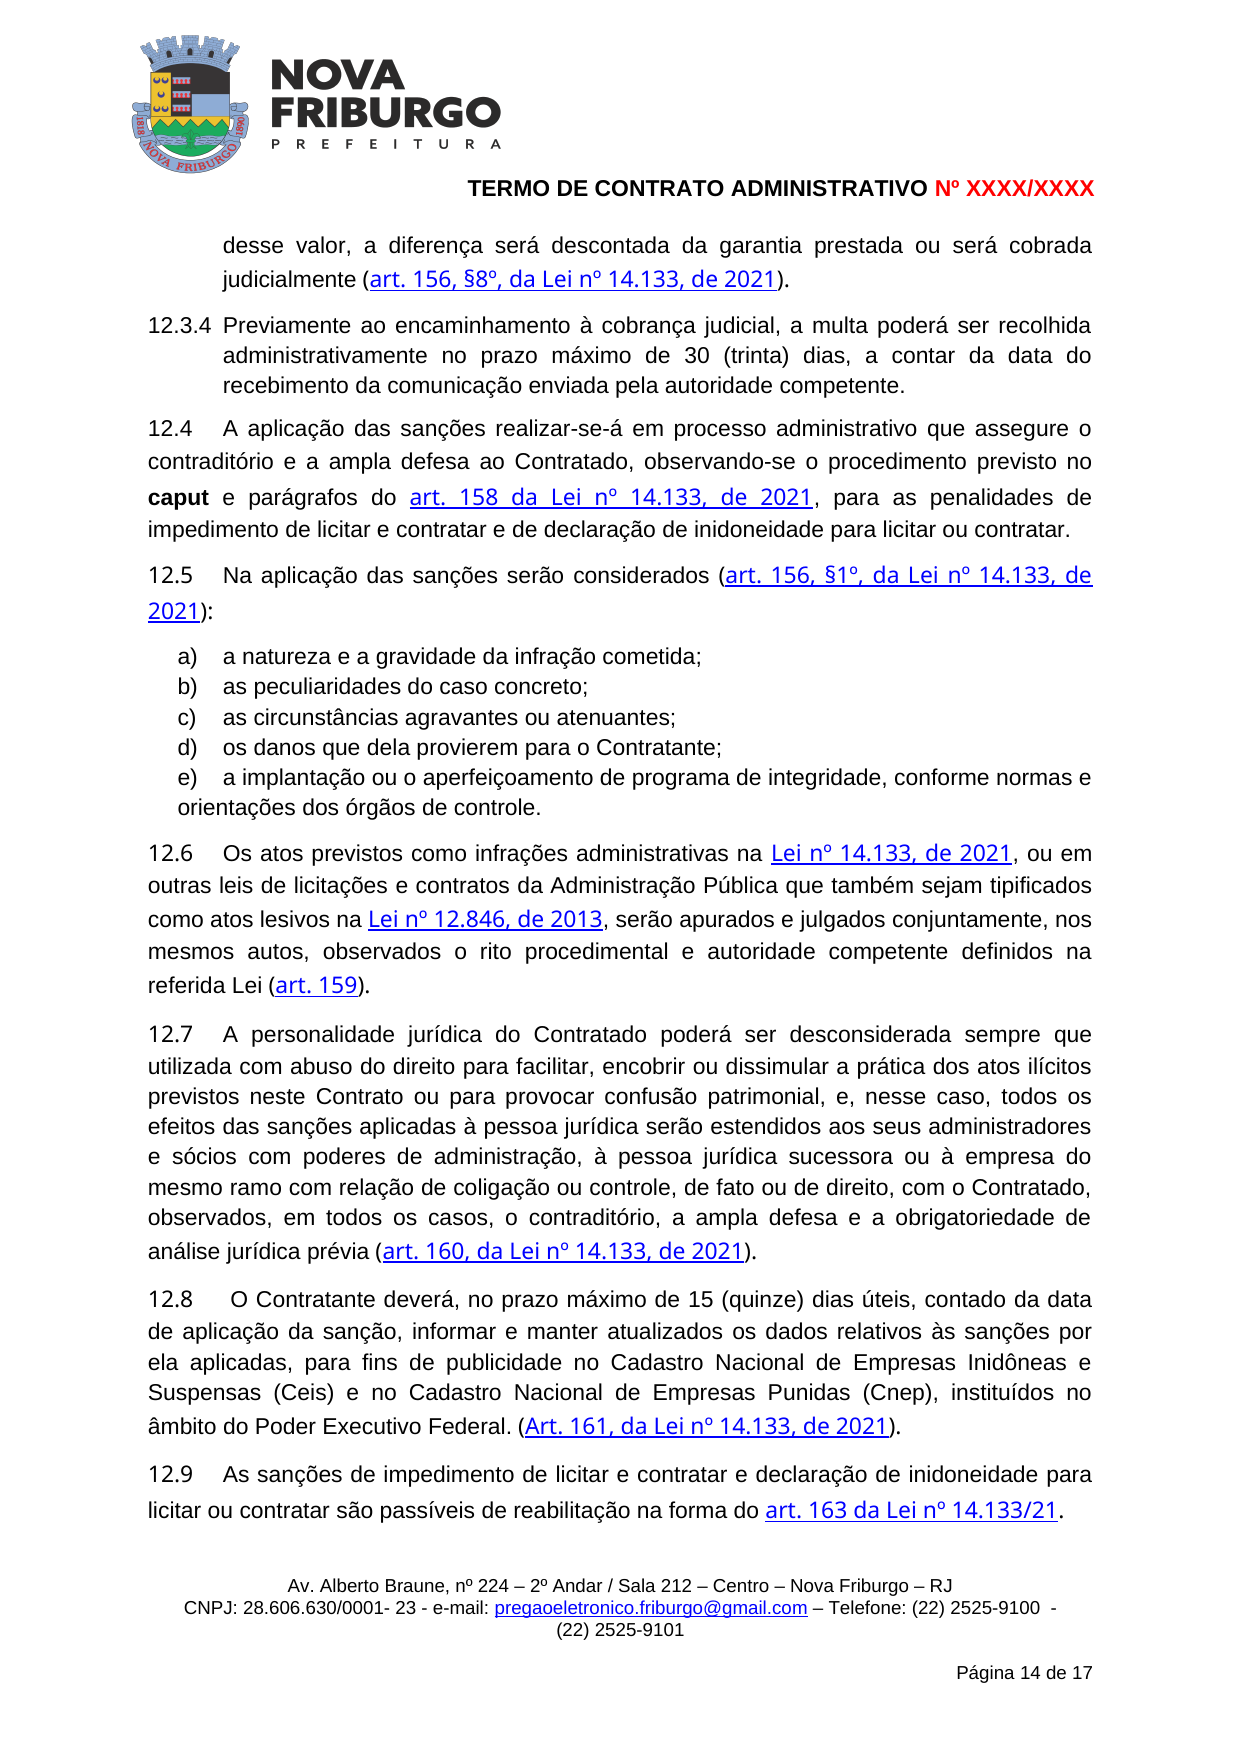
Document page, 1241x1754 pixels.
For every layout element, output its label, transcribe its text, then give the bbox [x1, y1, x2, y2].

list Previamente ao encaminhamento à cobrança judicial, a multa poderá ser recolhida administrativamente no prazo máximo de 30 (trinta) dias, a contar da data do recebimento da comunicação enviada pela autoridade competente. [148, 312, 1092, 398]
list a natureza e a gravidade da infração cometida; [177, 643, 1092, 669]
picture [118, 29, 515, 175]
list as circunstâncias agravantes ou atenuantes; [177, 703, 1092, 730]
list Os atos previstos como infrações administrativas na Lei nº 14.133, de 2021, ou em outras leis de licitações e contratos da Administração Pública que também sejam tipificados como atos lesivos na Lei nº 12.846, de 2013, serão apurados e julgados conjuntamente, nos mesmos autos, observados o rito procedimental e autoridade competente definidos na referida Lei (art. 159). [148, 837, 1092, 1000]
list as peculiaridades do caso concreto; [177, 673, 1092, 700]
list a implantação ou o aperfeiçoamento de programa de integridade, conforme normas e orientações dos órgãos de controle. [177, 764, 1092, 821]
list O Contratante deverá, no prazo máximo de 15 (quinze) dias úteis, contado da data de aplicação da sanção, informar e manter atualizados os dados relativos às sanções por ela aplicadas, para fins de publicidade no Cadastro Nacional de Empresas Inidôneas e Suspensas (Ceis) e no Cadastro Nacional de Empresas Punidas (Cnep), instituídos no âmbito do Poder Executivo Federal. (Art. 161, da Lei nº 14.133, de 2021). [148, 1283, 1092, 1441]
list A personalidade jurídica do Contratado poderá ser desconsiderada sempre que utilizada com abuso do direito para facilitar, encobrir ou dissimular a prática dos atos ilícitos previstos neste Contrato ou para provocar confusão patrimonial, e, nesse caso, todos os efeitos das sanções aplicadas à pessoa jurídica serão estendidos aos seus administradores e sócios com poderes de administração, à pessoa jurídica sucessora ou à empresa do mesmo ramo com relação de coligação ou controle, de fato ou de direito, com o Contratado, observados, em todos os casos, o contraditório, a ampla defesa e a obrigatoriedade de análise jurídica prévia (art. 160, da Lei nº 14.133, de 2021). [148, 1018, 1092, 1266]
list os danos que dela provierem para o Contratante; [177, 734, 1092, 760]
list As sanções de impedimento de licitar e contratar e declaração de inidoneidade para licitar ou contratar são passíveis de reabilitação na forma do art. 163 da Lei nº 14.133/21. [148, 1458, 1092, 1525]
list Na aplicação das sanções serão considerados (art. 156, §1º, da Lei nº 14.133, de 2021): [148, 559, 1092, 626]
list A aplicação das sanções realizar-se-á em processo administrativo que assegure o contraditório e a ampla defesa ao Contratado, observando-se o procedimento previsto no caput e parágrafos do art. 158 da Lei nº 14.133, de 2021, para as penalidades de impedimento de licitar e contratar e de declaração de inidoneidade para licitar ou contratar. [148, 415, 1092, 542]
